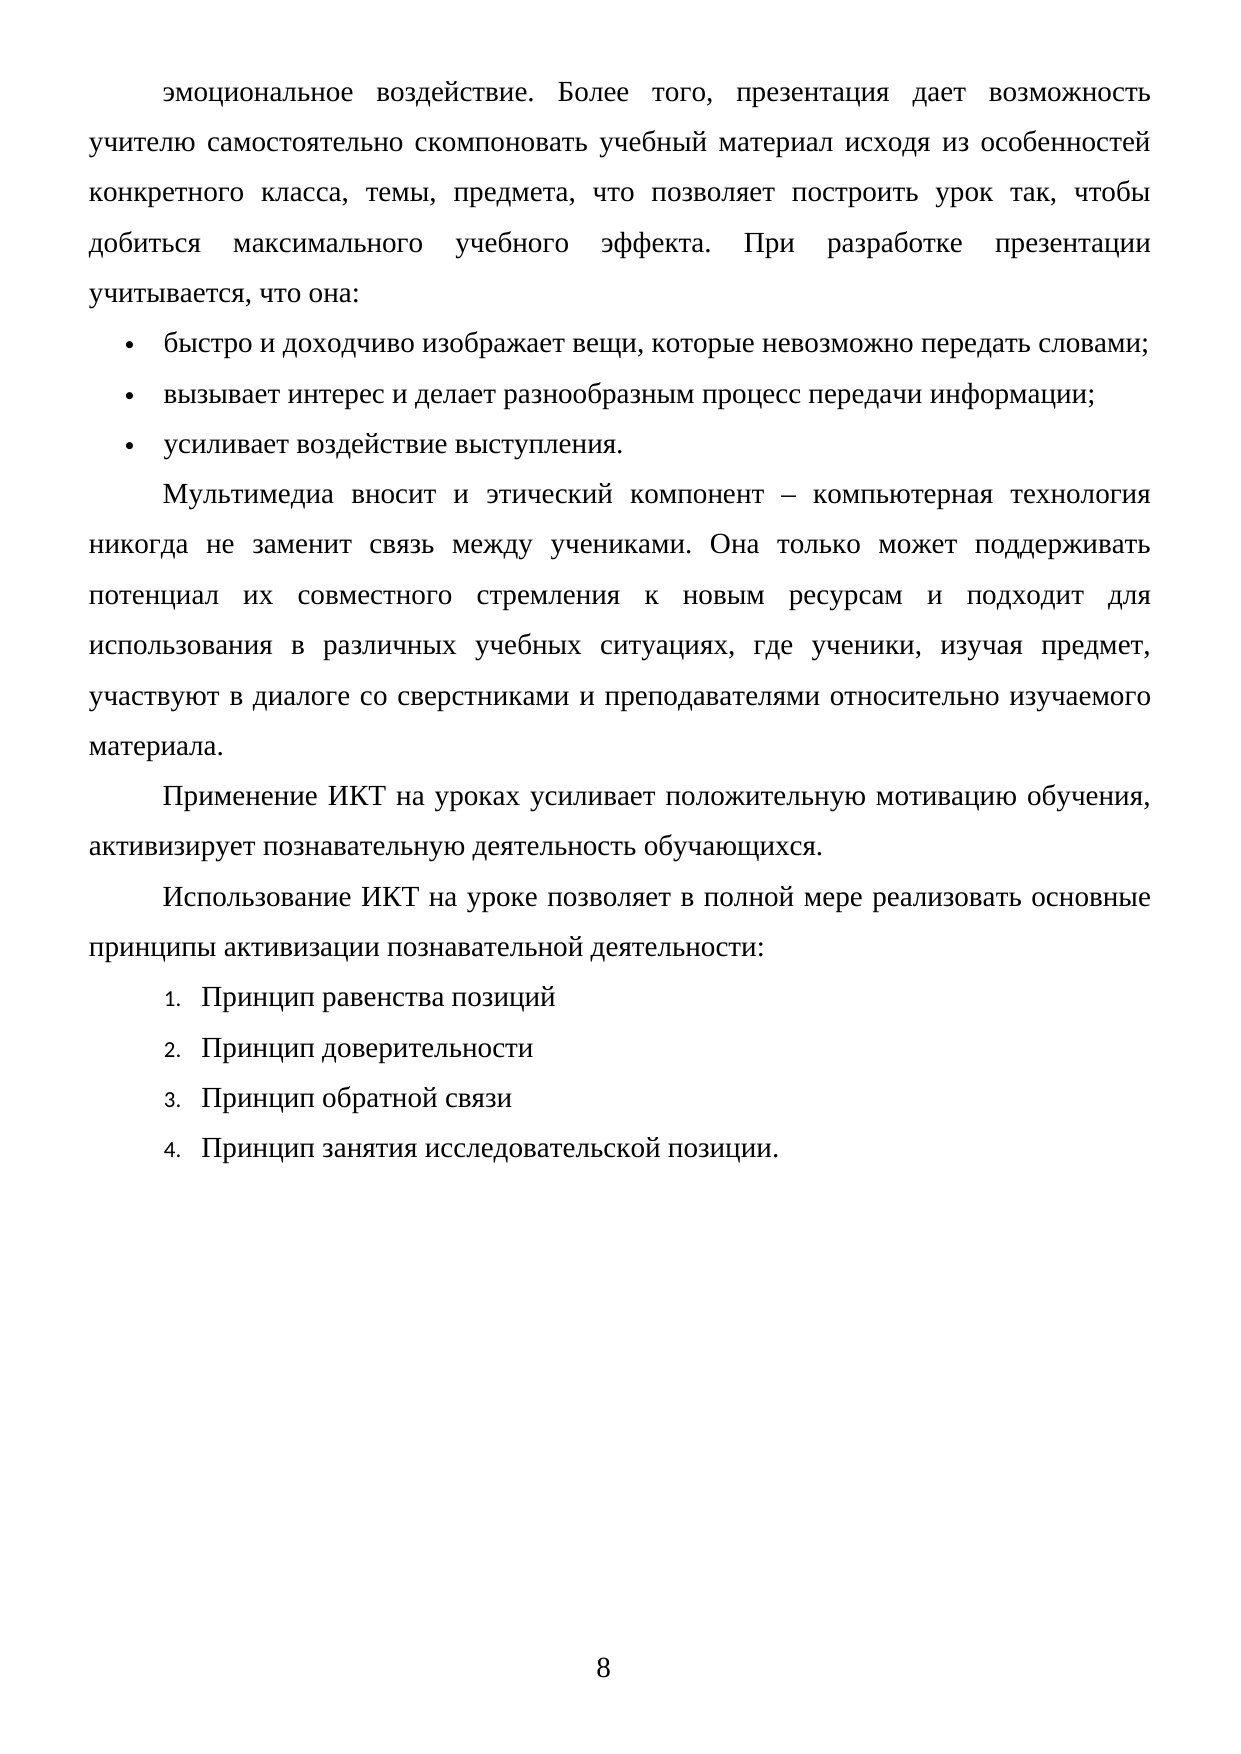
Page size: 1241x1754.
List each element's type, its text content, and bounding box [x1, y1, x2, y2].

list 8 [239, 1650, 1152, 1684]
list Принцип равенства позиций [164, 979, 1152, 1013]
list Принцип обратной связи [164, 1080, 1152, 1114]
list усиливает воздействие выступления. [126, 426, 1152, 459]
text Использование ИКТ на уроке позволяет в полной мере реализовать основные принципы активизации познавательной деятельности: [89, 879, 1152, 963]
list Принцип занятия исследовательской позиции. [164, 1130, 1152, 1164]
text эмоциональное воздействие. Более того, презентация дает возможность учителю самостоятельно скомпоновать учебный материал исходя из особенностей конкретного класса, темы, предмета, что позволяет построить урок так, чтобы добиться максимального учебного эффекта. При разработке презентации учитывается, что она: [89, 74, 1152, 309]
list быстро и доходчиво изображает вещи, которые невозможно передать словами; [126, 325, 1152, 359]
list вызывает интерес и делает разнообразным процесс передачи информации; [126, 376, 1152, 409]
text Мультимедиа вносит и этический компонент – компьютерная технология никогда не заменит связь между учениками. Она только может поддерживать потенциал их совместного стремления к новым ресурсам и подходит для использования в различных учебных ситуациях, где ученики, изучая предмет, участвуют в диалоге со сверстниками и преподавателями относительно изучаемого материала. [89, 476, 1152, 761]
text Применение ИКТ на уроках усиливает положительную мотивацию обучения, активизирует познавательную деятельность обучающихся. [89, 778, 1152, 862]
list Принцип доверительности [164, 1030, 1152, 1063]
